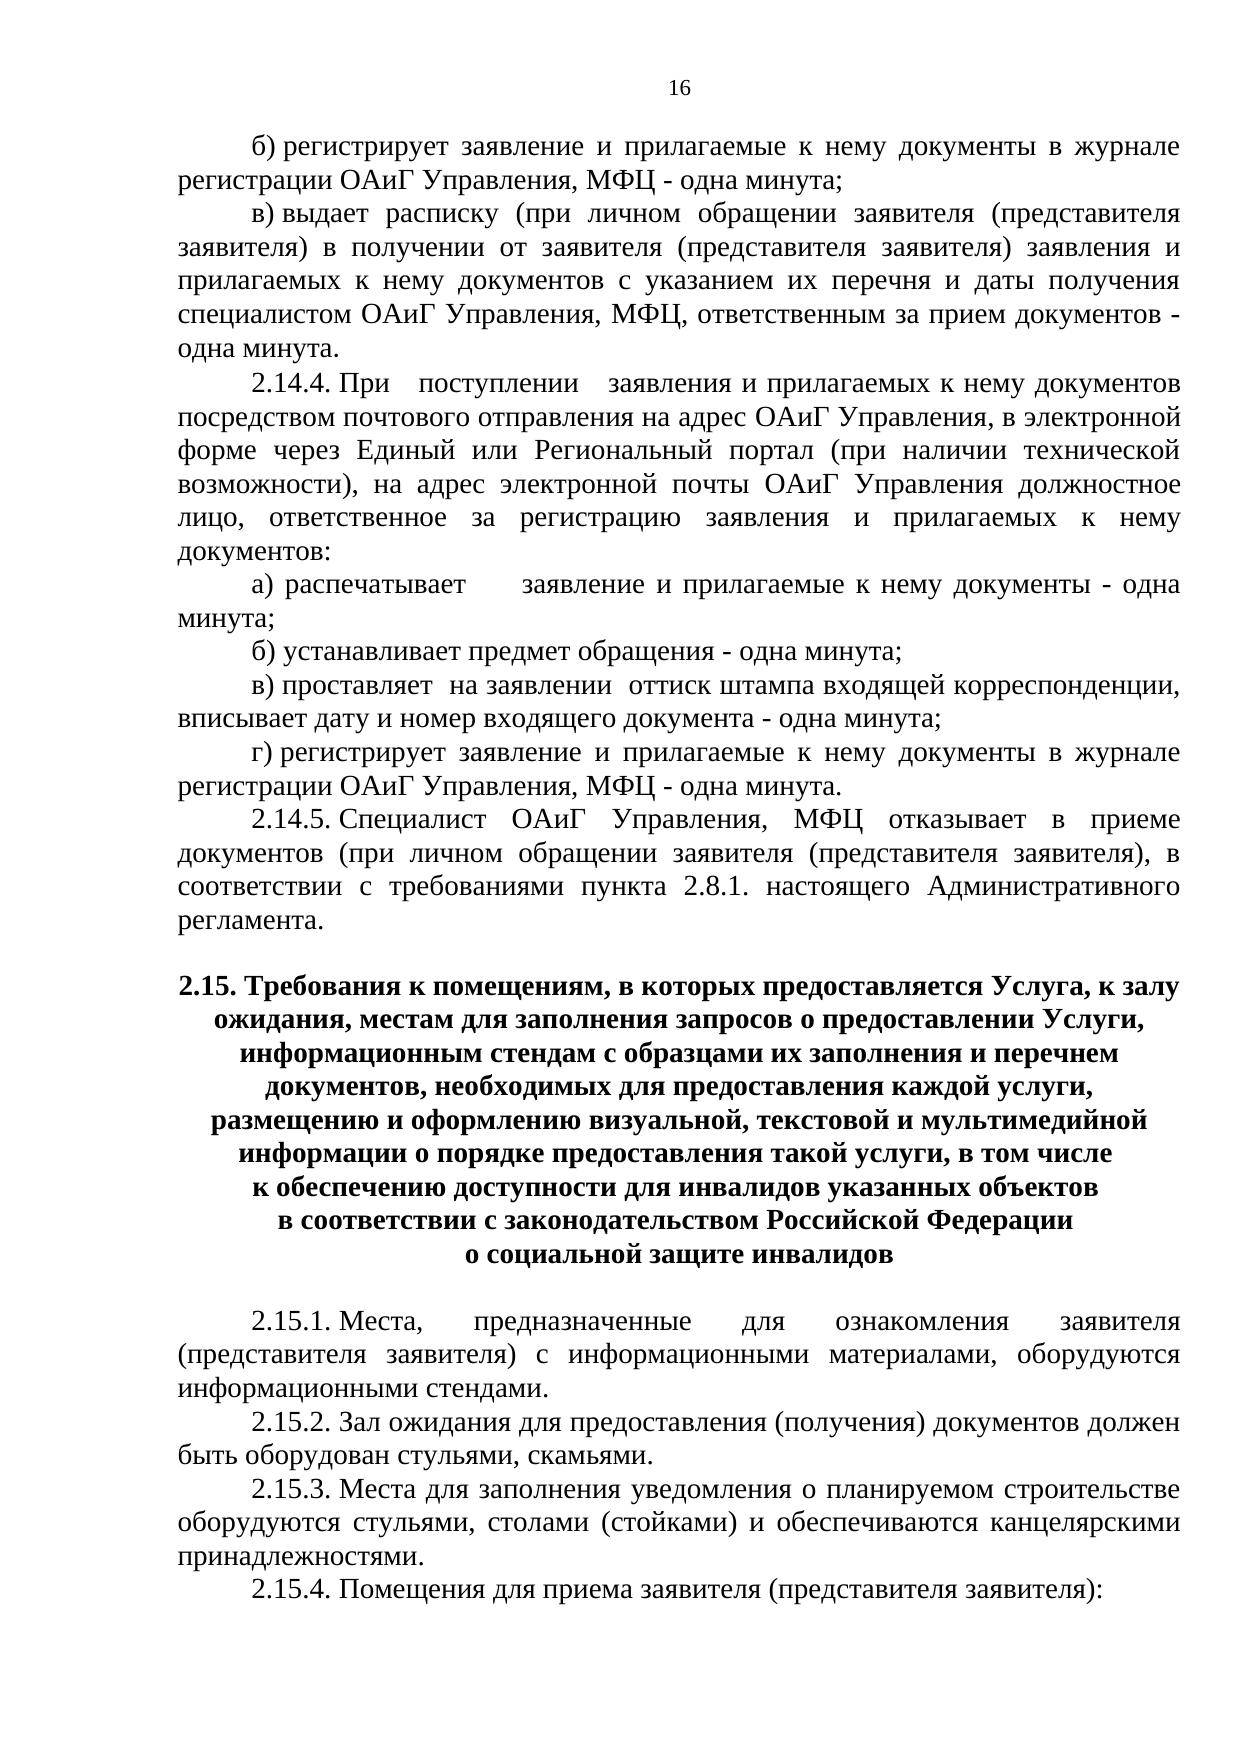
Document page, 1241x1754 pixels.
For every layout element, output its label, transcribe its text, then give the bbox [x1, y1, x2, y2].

text 2.14.4. При поступлении заявления и прилагаемых к нему документов посредством почтового отправления на адрес ОАиГ Управления, в электронной форме через Единый или Региональный портал (при наличии технической возможности), на адрес электронной почты ОАиГ Управления должностное лицо, ответственное за регистрацию заявления и прилагаемых к нему документов: [177, 365, 1181, 566]
text 2.15.4. Помещения для приема заявителя (представителя заявителя): [177, 1571, 1181, 1605]
text 2.15.2. Зал ожидания для предоставления (получения) документов должен быть оборудован стульями, скамьями. [177, 1404, 1181, 1471]
text б) устанавливает предмет обращения - одна минута; [177, 633, 1181, 667]
text 2.14.5. Специалист ОАиГ Управления, МФЦ отказывает в приеме документов (при личном обращении заявителя (представителя заявителя), в соответствии с требованиями пункта 2.8.1. настоящего Административного регламента. [177, 801, 1181, 935]
text б) регистрирует заявление и прилагаемые к нему документы в журнале регистрации ОАиГ Управления, МФЦ - одна минута; [177, 128, 1181, 195]
text в) проставляет на заявлении оттиск штампа входящей корреспонденции, вписывает дату и номер входящего документа - одна минута; [177, 667, 1181, 734]
text г) регистрирует заявление и прилагаемые к нему документы в журнале регистрации ОАиГ Управления, МФЦ - одна минута. [177, 734, 1181, 801]
text 2.15.1. Места, предназначенные для ознакомления заявителя (представителя заявителя) с информационными материалами, оборудуются информационными стендами. [177, 1303, 1181, 1404]
text а) распечатывает заявление и прилагаемые к нему документы - одна минута; [177, 566, 1181, 633]
text 2.15.3. Места для заполнения уведомления о планируемом строительстве оборудуются стульями, столами (стойками) и обеспечиваются канцелярскими принадлежностями. [177, 1471, 1181, 1571]
text 2.15. Требования к помещениям, в которых предоставляется Услуга, к залу ожидания, местам для заполнения запросов о предоставлении Услуги, информационным стендам с образцами их заполнения и перечнем документов, необходимых для предоставления каждой услуги, размещению и оформлению визуальной, текстовой и мультимедийной информации о порядке предоставления такой услуги, в том числе к обеспечению доступности для инвалидов указанных объектов в соответствии с законодательством Российской Федерации о социальной защите инвалидов [177, 968, 1181, 1269]
text в) выдает расписку (при личном обращении заявителя (представителя заявителя) в получении от заявителя (представителя заявителя) заявления и прилагаемых к нему документов с указанием их перечня и даты получения специалистом ОАиГ Управления, МФЦ, ответственным за прием документов - одна минута. [177, 195, 1181, 365]
